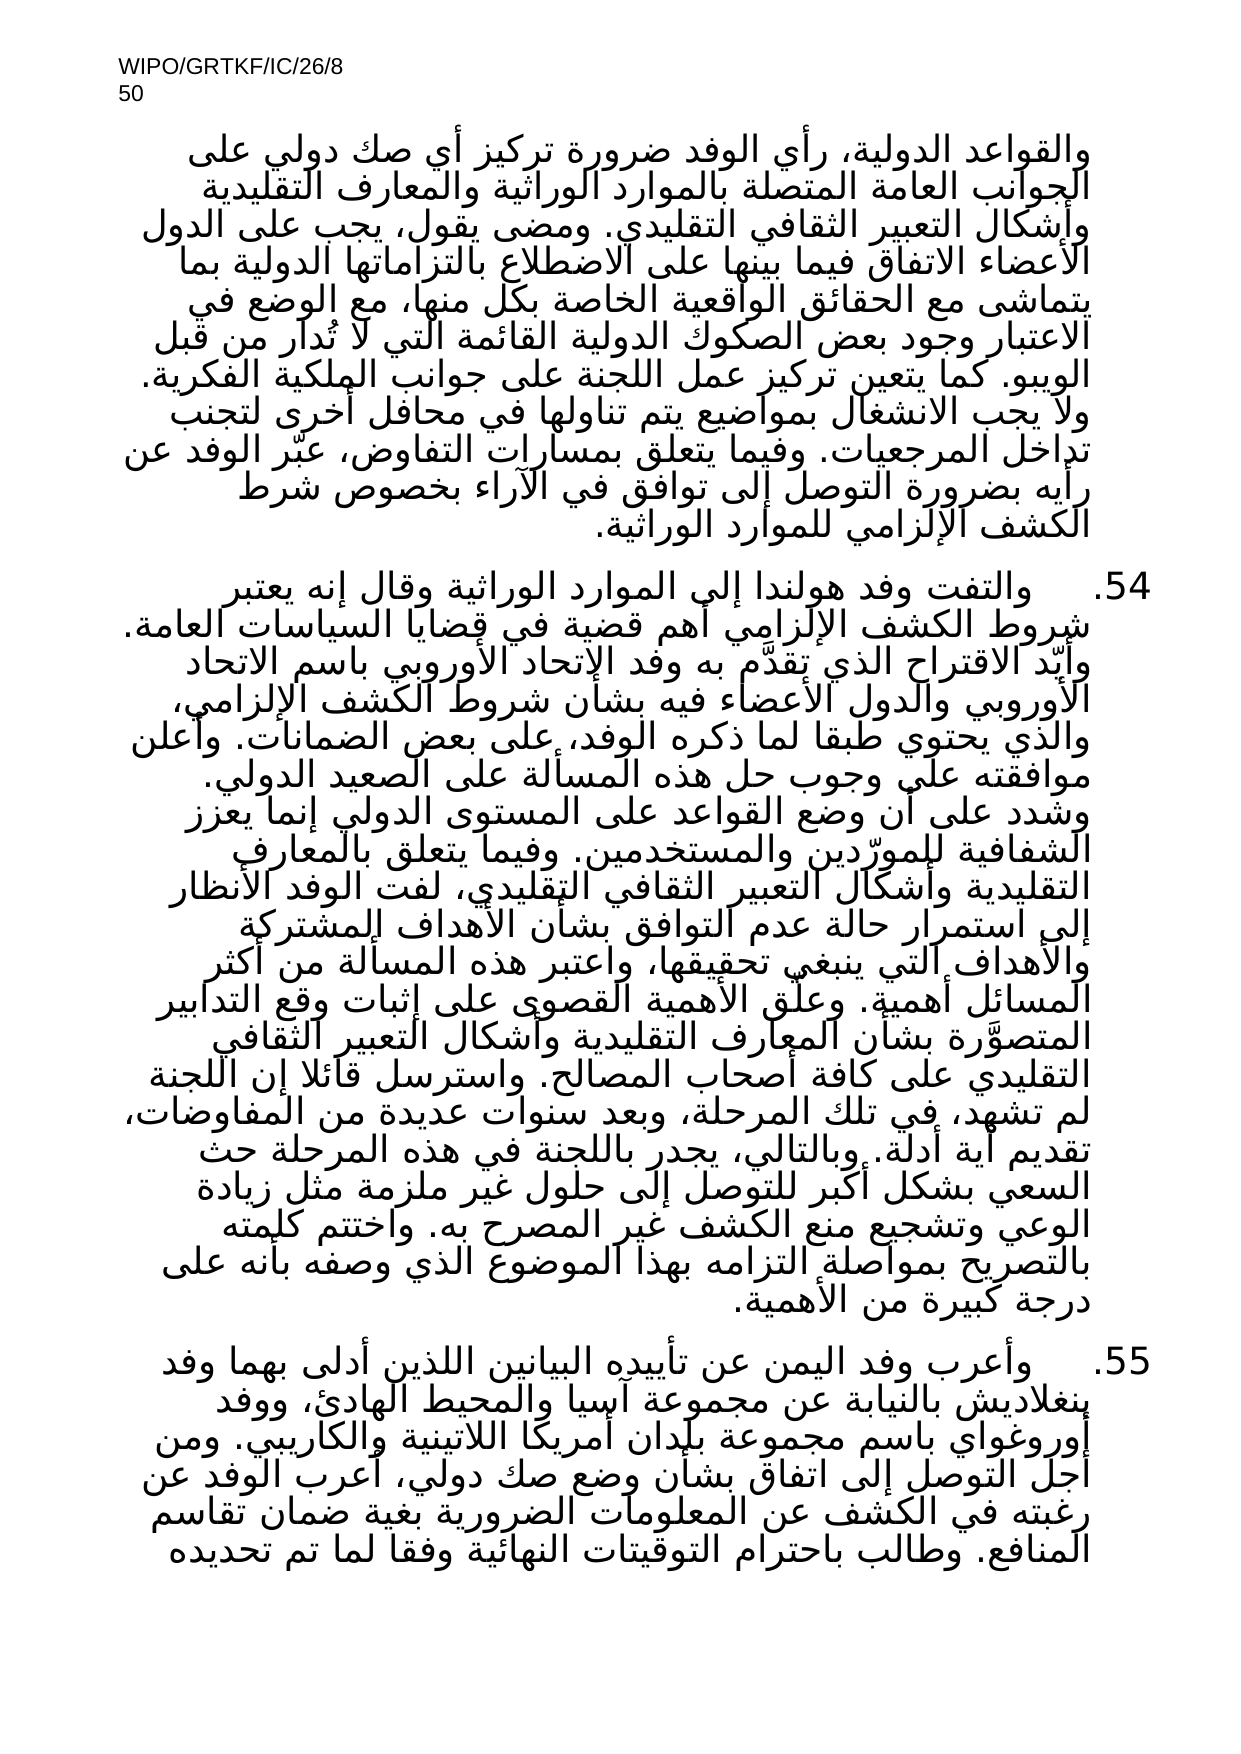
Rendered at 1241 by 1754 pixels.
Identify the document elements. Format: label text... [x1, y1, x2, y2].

text والتفت وفد هولندا إلى الموارد الوراثية وقال إنه يعتبر شروط الكشف الإلزامي أهم قضية في قضايا السياسات العامة. وأيّد الاقتراح الذي تقدَّم به وفد الاتحاد الأوروبي باسم الاتحاد الأوروبي والدول الأعضاء فيه بشأن شروط الكشف الإلزامي، والذي يحتوي طبقا لما ذكره الوفد، على بعض الضمانات. وأعلن موافقته على وجوب حل هذه المسألة على الصعيد الدولي. وشدد على أن وضع القواعد على المستوى الدولي إنما يعزز الشفافية للمورّدين والمستخدمين. وفيما يتعلق بالمعارف التقليدية وأشكال التعبير الثقافي التقليدي، لفت الوفد الأنظار إلى استمرار حالة عدم التوافق بشأن الأهداف المشتركة والأهداف التي ينبغي تحقيقها، واعتبر هذه المسألة من أكثر المسائل أهمية. وعلّق الأهمية القصوى على إثبات وقع التدابير المتصوَّرة بشأن المعارف التقليدية وأشكال التعبير الثقافي التقليدي على كافة أصحاب المصالح. واسترسل قائلا إن اللجنة لم تشهد، في تلك المرحلة، وبعد سنوات عديدة من المفاوضات، تقديم أية أدلة. وبالتالي، يجدر باللجنة في هذه المرحلة حث السعي بشكل أكبر للتوصل إلى حلول غير ملزمة مثل زيادة الوعي وتشجيع منع الكشف غير المصرح به. واختتم كلمته بالتصريح بمواصلة التزامه بهذا الموضوع الذي وصفه بأنه على درجة كبيرة من الأهمية. [118, 570, 1092, 1320]
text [118, 1345, 1092, 1570]
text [118, 132, 1092, 545]
